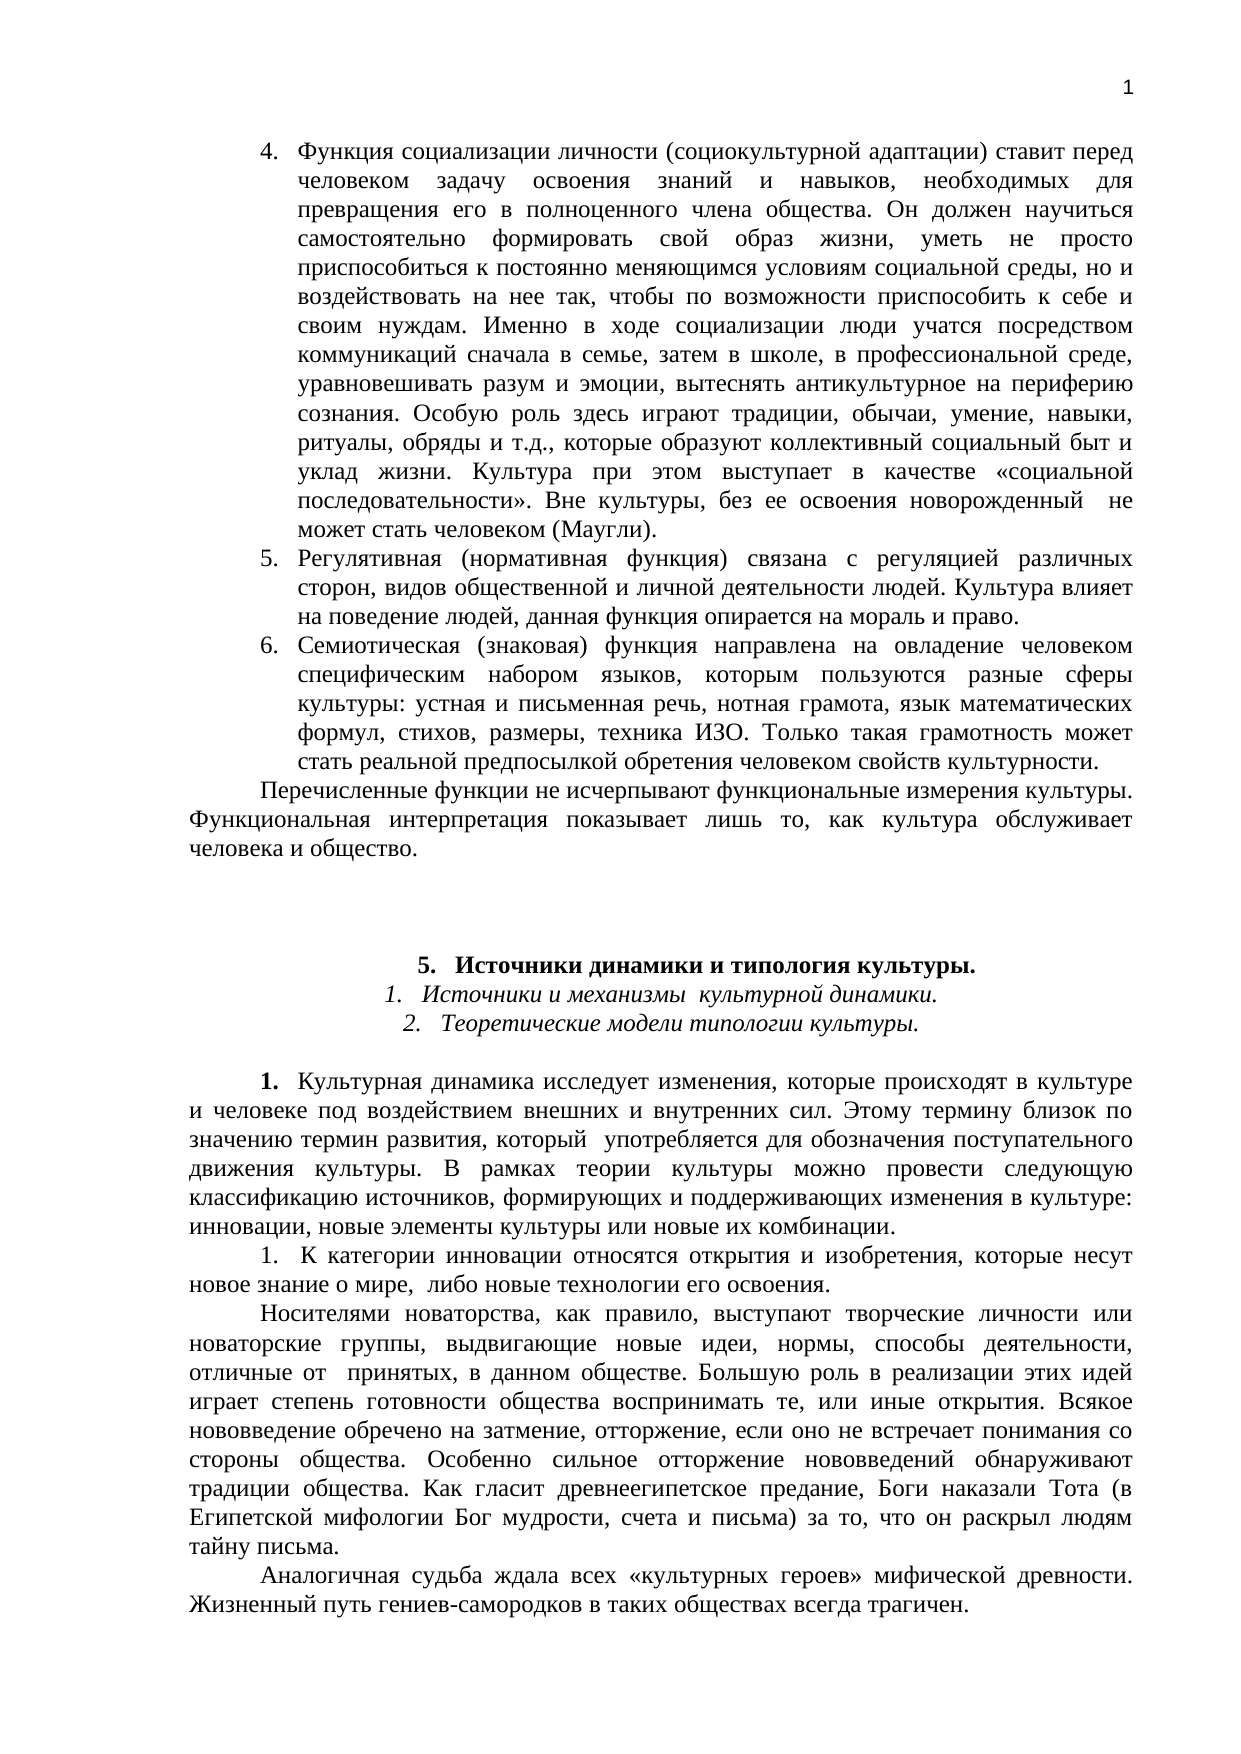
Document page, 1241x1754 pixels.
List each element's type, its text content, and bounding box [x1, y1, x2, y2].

list Культурная динамика исследует изменения, которые происходят в культуре и человеке под воздействием внешних и внутренних сил. Этому термину близок по значению термин развития, который употребляется для обозначения поступательного движения культуры. В рамках теории культуры можно провести следующую классификацию источников, формирующих и поддерживающих изменения в культуре: инновации, новые элементы культуры или новые их комбинации. [189, 1066, 1134, 1240]
list Источники динамики и типология культуры. [260, 949, 1134, 979]
list Источники и механизмы культурной динамики. [189, 979, 1134, 1008]
text Носителями новаторства, как правило, выступают творческие личности или новаторские группы, выдвигающие новые идеи, нормы, способы деятельности, отличные от принятых, в данном обществе. Большую роль в реализации этих идей играет степень готовности общества воспринимать те, или иные открытия. Всякое нововведение обречено на затмение, отторжение, если оно не встречает понимания со стороны общества. Особенно сильное отторжение нововведений обнаруживают традиции общества. Как гласит древнеегипетское предание, Боги наказали Тота (в Египетской мифологии Бог мудрости, счета и письма) за то, что он раскрыл людям тайну письма. [189, 1298, 1134, 1560]
list Функция социализации личности (социокультурной адаптации) ставит перед человеком задачу освоения знаний и навыков, необходимых для превращения его в полноценного члена общества. Он должен научиться самостоятельно формировать свой образ жизни, уметь не просто приспособиться к постоянно меняющимся условиям социальной среды, но и воздействовать на нее так, чтобы по возможности приспособить к себе и своим нуждам. Именно в ходе социализации люди учатся посредством коммуникаций сначала в семье, затем в школе, в профессиональной среде, уравновешивать разум и эмоции, вытеснять антикультурное на периферию сознания. Особую роль здесь играют традиции, обычаи, умение, навыки, ритуалы, обряды и т.д., которые образуют коллективный социальный быт и уклад жизни. Культура при этом выступает в качестве «социальной последовательности». Вне культуры, без ее освоения новорожденный не может стать человеком (Маугли). [260, 136, 1134, 543]
text Перечисленные функции не исчерпывают функциональные измерения культуры. Функциональная интерпретация показывает лишь то, как культура обслуживает человека и общество. [189, 775, 1134, 862]
text Аналогичная судьба ждала всех «культурных героев» мифической древности. Жизненный путь гениев-самородков в таких обществах всегда трагичен. [189, 1560, 1134, 1618]
list Семиотическая (знаковая) функция направлена на овладение человеком специфическим набором языков, которым пользуются разные сферы культуры: устная и письменная речь, нотная грамота, язык математических формул, стихов, размеры, техника ИЗО. Только такая грамотность может стать реальной предпосылкой обретения человеком свойств культурности. [260, 630, 1134, 775]
text 1. К категории инновации относятся открытия и изобретения, которые несут новое знание о мире, либо новые технологии его освоения. [189, 1240, 1134, 1298]
list Регулятивная (нормативная функция) связана с регуляцией различных сторон, видов общественной и личной деятельности людей. Культура влияет на поведение людей, данная функция опирается на мораль и право. [260, 543, 1134, 630]
list Теоретические модели типологии культуры. [189, 1008, 1134, 1037]
